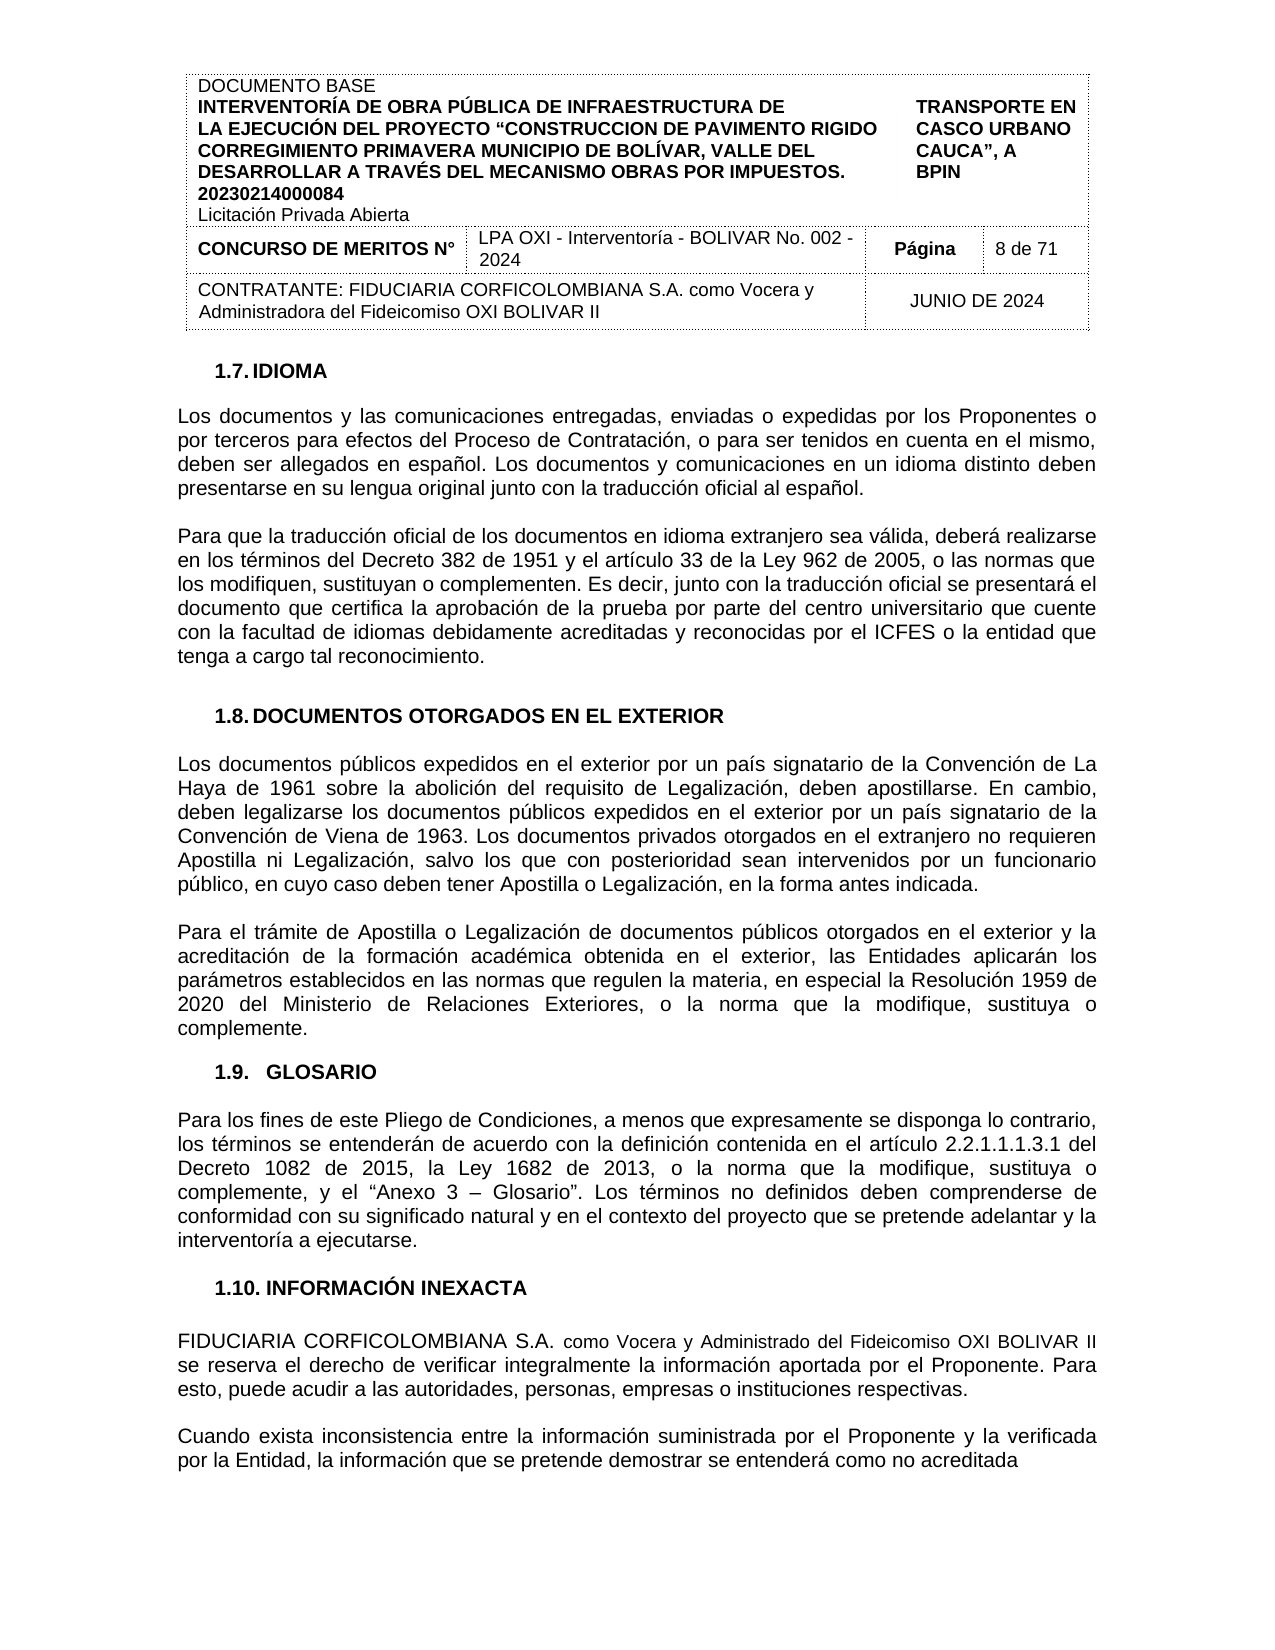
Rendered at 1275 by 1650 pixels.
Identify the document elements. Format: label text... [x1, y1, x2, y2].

text Los documentos y las comunicaciones entregadas, enviadas o expedidas por los Proponentes o por terceros para efectos del Proceso de Contratación, o para ser tenidos en cuenta en el mismo, deben ser allegados en español. Los documentos y comunicaciones en un idioma distinto deben presentarse en su lengua original junto con la traducción oficial al español. [177, 404, 1098, 500]
text Para que la traducción oficial de los documentos en idioma extranjero sea válida, deberá realizarse en los términos del Decreto 382 de 1951 y el artículo 33 de la Ley 962 de 2005, o las normas que los modifiquen, sustituyan o complementen. Es decir, junto con la traducción oficial se presentará el documento que certifica la aprobación de la prueba por parte del centro universitario que cuente con la facultad de idiomas debidamente acreditadas y reconocidas por el ICFES o la entidad que tenga a cargo tal reconocimiento. [177, 524, 1098, 667]
text FIDUCIARIA CORFICOLOMBIANA S.A. como Vocera y Administrado del Fideicomiso OXI BOLIVAR II se reserva el derecho de verificar integralmente la información aportada por el Proponente. Para esto, puede acudir a las autoridades, personas, empresas o instituciones respectivas. [177, 1328, 1098, 1400]
list GLOSARIO [177, 1060, 1098, 1084]
text Para los fines de este Pliego de Condiciones, a menos que expresamente se disponga lo contrario, los términos se entenderán de acuerdo con la definición contenida en el artículo 2.2.1.1.1.3.1 del Decreto 1082 de 2015, la Ley 1682 de 2013, o la norma que la modifique, sustituya o complemente, y el “Anexo 3 – Glosario”. Los términos no definidos deben comprenderse de conformidad con su significado natural y en el contexto del proyecto que se pretende adelantar y la interventoría a ejecutarse. [177, 1108, 1098, 1252]
list DOCUMENTOS OTORGADOS EN EL EXTERIOR [214, 704, 1098, 728]
list INFORMACIÓN INEXACTA [214, 1276, 1098, 1300]
list Para el trámite de Apostilla o Legalización de documentos públicos otorgados en el exterior y la acreditación de la formación académica obtenida en el exterior, las Entidades aplicarán los parámetros establecidos en las normas que regulen la materia, en especial la Resolución 1959 de 2020 del Ministerio de Relaciones Exteriores, o la norma que la modifique, sustituya o complemente. [177, 919, 1098, 1039]
text Los documentos públicos expedidos en el exterior por un país signatario de la Convención de La Haya de 1961 sobre la abolición del requisito de Legalización, deben apostillarse. En cambio, deben legalizarse los documentos públicos expedidos en el exterior por un país signatario de la Convención de Viena de 1963. Los documentos privados otorgados en el extranjero no requieren Apostilla ni Legalización, salvo los que con posterioridad sean intervenidos por un funcionario público, en cuyo caso deben tener Apostilla o Legalización, en la forma antes indicada. [177, 752, 1098, 896]
list IDIOMA [214, 359, 1098, 383]
text Cuando exista inconsistencia entre la información suministrada por el Proponente y la verificada por la Entidad, la información que se pretende demostrar se entenderá como no acreditada [177, 1424, 1098, 1472]
